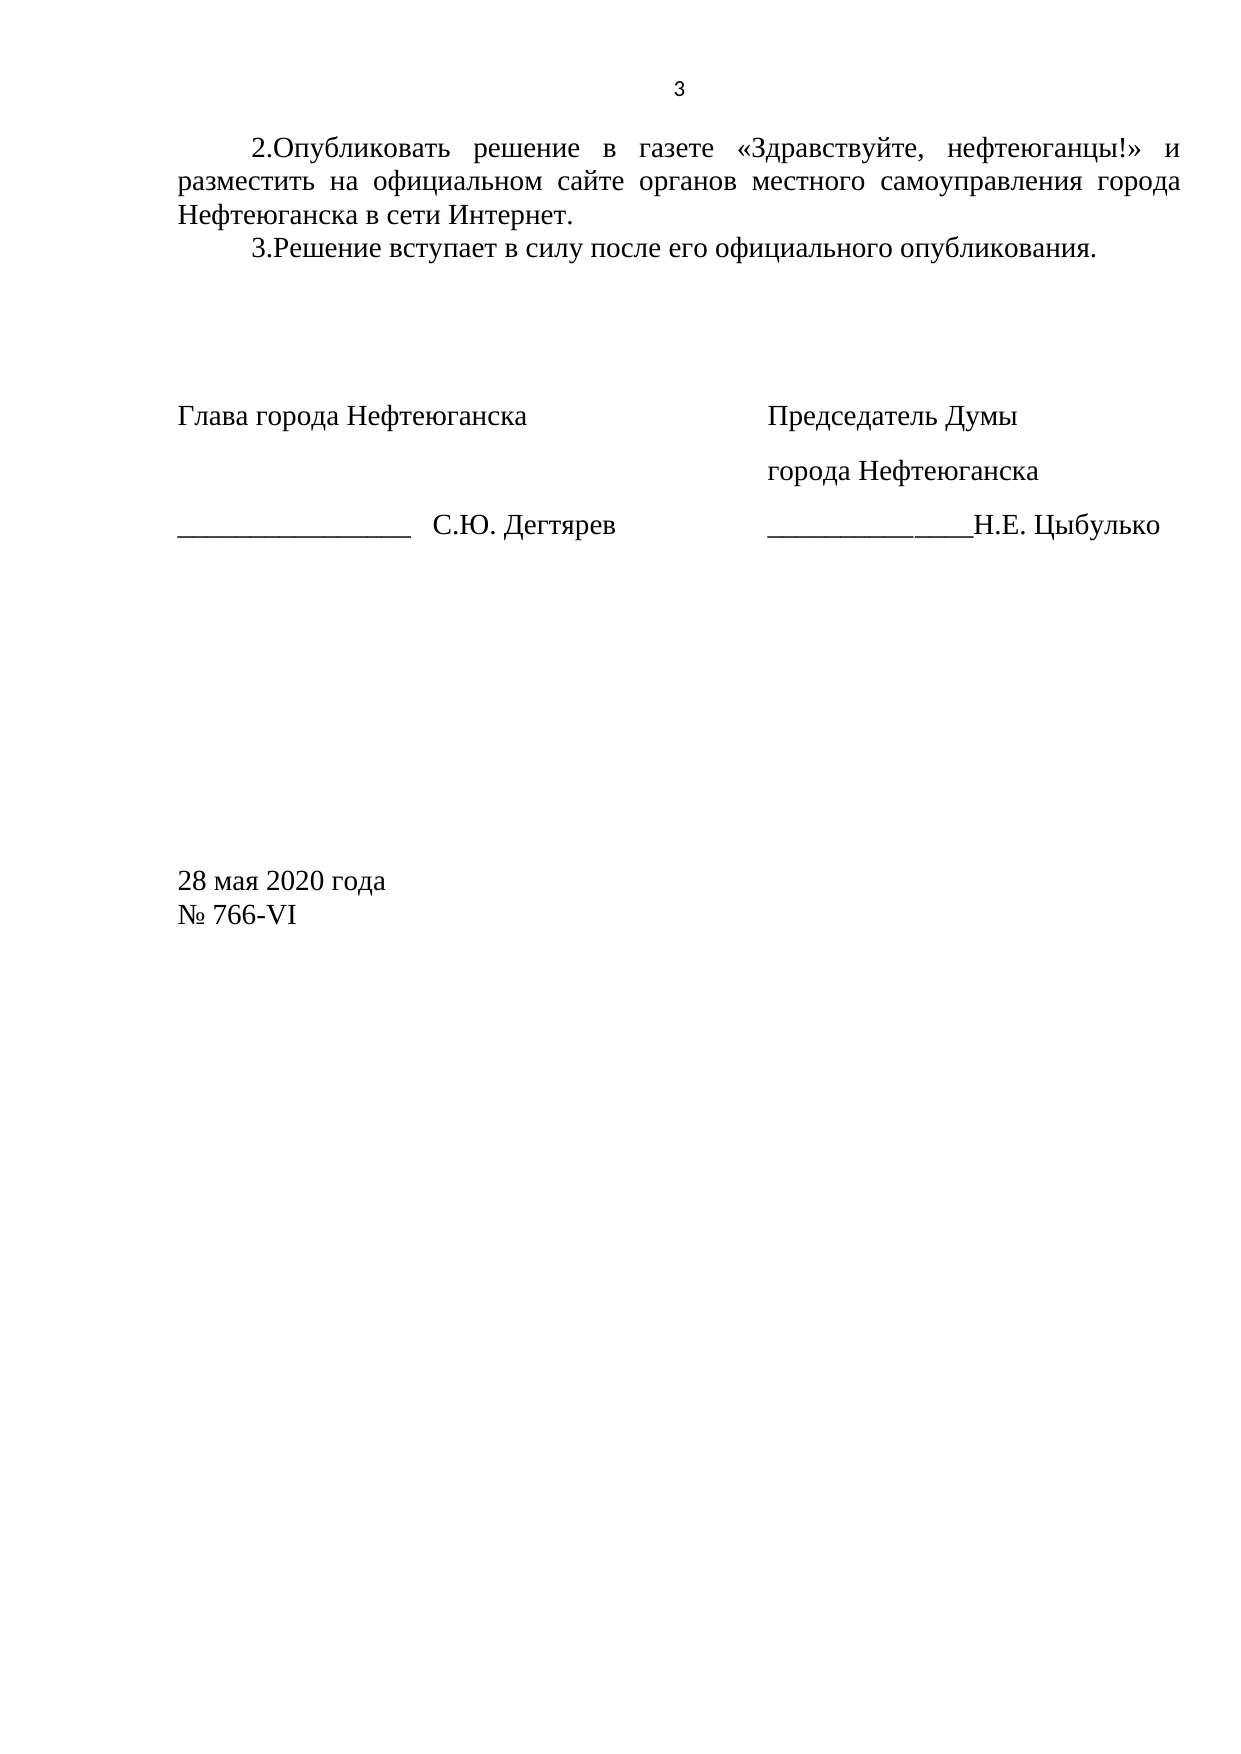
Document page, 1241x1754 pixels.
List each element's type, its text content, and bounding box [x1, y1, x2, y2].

text города Нефтеюганска [177, 453, 1181, 486]
text 2.Опубликовать решение в газете «Здравствуйте, нефтеюганцы!» и разместить на официальном сайте органов местного самоуправления города Нефтеюганска в сети Интернет. [177, 130, 1181, 231]
text 3.Решение вступает в силу после его официального опубликования. [177, 231, 1181, 264]
text ________________ С.Ю. Дегтярев __________ ____Н.Е. Цыбулько [177, 507, 1181, 541]
text № 766-VI [177, 897, 1181, 930]
text 28 мая 2020 года [177, 863, 1181, 897]
text Глава города Нефтеюганска Председатель Думы [177, 398, 1181, 432]
